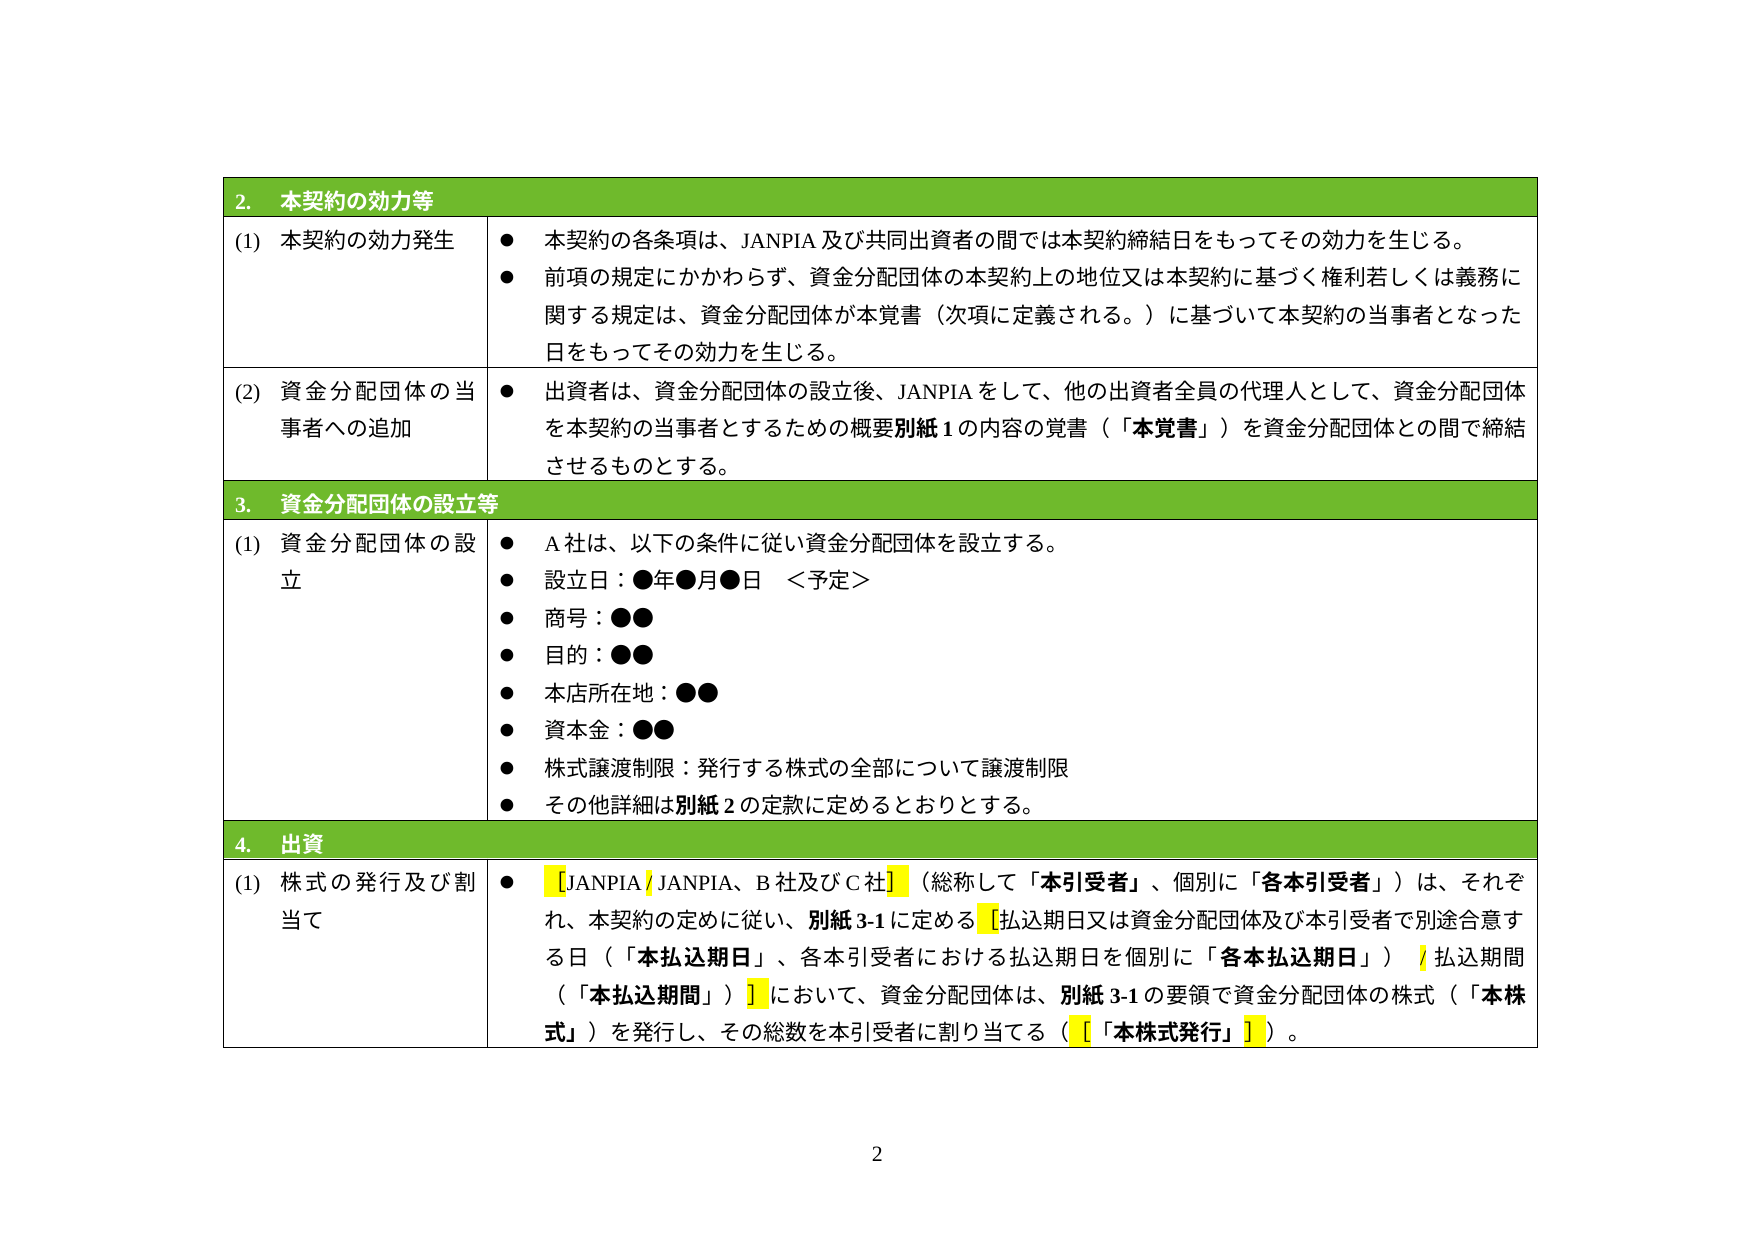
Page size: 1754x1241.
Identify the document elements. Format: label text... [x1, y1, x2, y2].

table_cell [488, 860, 1537, 1047]
table_cell A社は、以下の条件に従い資金分配団体を設立する。 設立日：●年●月●日 ＜予定＞ 商号：●● 目的：●● 本店所在地：●● 資本金：●● 株式譲渡制限：発行する株式の全部について譲渡制限 その他詳細は別紙2の定款に定めるとおりとする。 [488, 520, 1537, 820]
table_cell 本契約の効力等 [224, 178, 1537, 216]
table_cell 出資者は、資金分配団体の設立後、JANPIAをして、他の出資者全員の代理人として、資金分配団体を本契約の当事者とするための概要別紙1の内容の覚書（「本覚書」）を資金分配団体との間で締結させるものとする。 [488, 368, 1537, 480]
table_cell 本契約の各条項は、JANPIA及び共同出資者の間では本契約締結日をもってその効力を生じる。 前項の規定にかかわらず、資金分配団体の本契約上の地位又は本契約に基づく権利若しくは義務に関する規定は、資金分配団体が本覚書（次項に定義される。）に基づいて本契約の当事者となった日をもってその効力を生じる。 [488, 217, 1537, 367]
table_cell 資金分配団体の設立等 [224, 481, 1537, 519]
table_cell 資金分配団体の設立 [224, 520, 487, 820]
table_cell 資金分配団体の当事者への追加 [224, 368, 487, 480]
table_cell 株式の発行及び割当て [224, 860, 487, 1047]
table_cell 出資 [224, 821, 1537, 858]
table_cell 本契約の効力発生 [224, 217, 487, 367]
